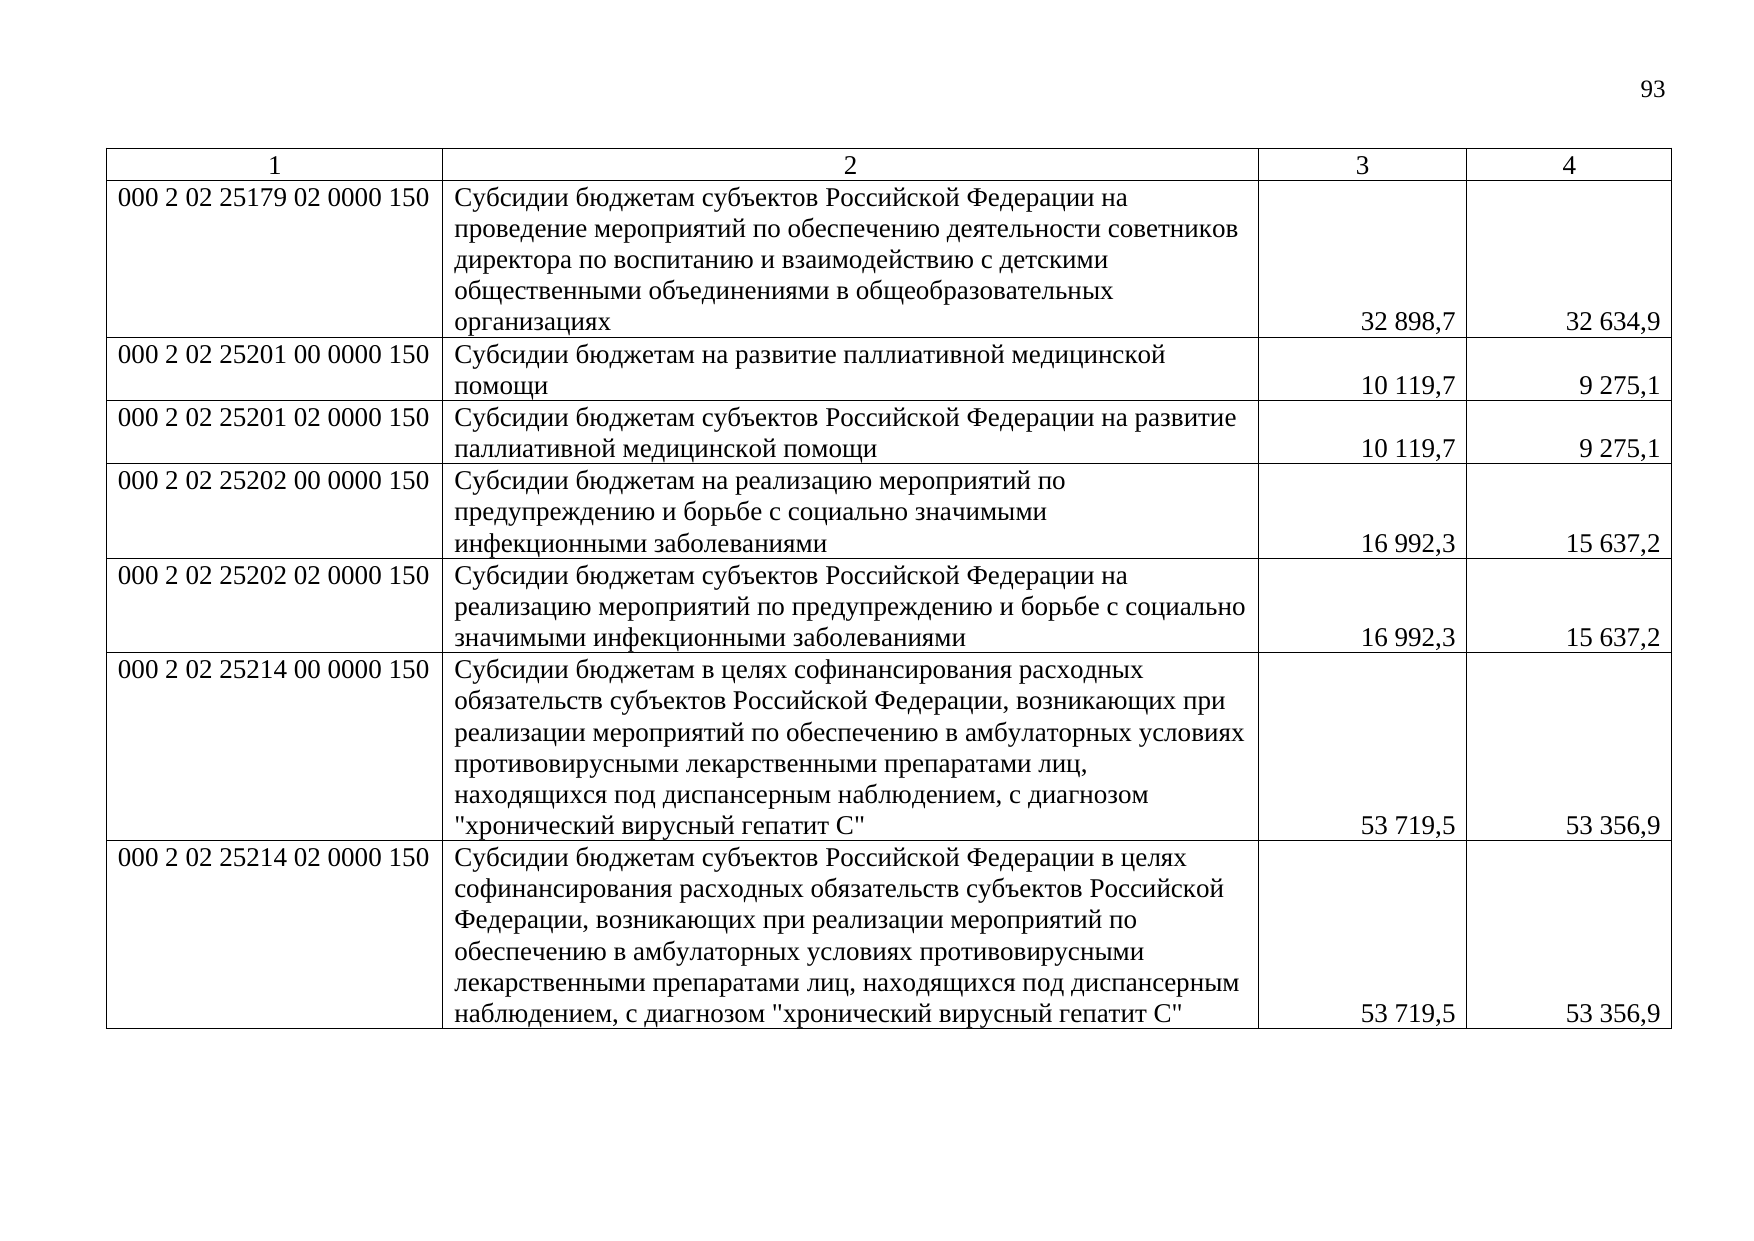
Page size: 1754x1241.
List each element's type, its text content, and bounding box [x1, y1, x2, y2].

table_cell 000 2 02 25201 02 0000 150 [107, 401, 442, 463]
table_cell 16 992,3 [1259, 464, 1466, 558]
table_cell 000 2 02 25179 02 0000 150 [107, 181, 442, 337]
table_cell 10 119,7 [1259, 401, 1466, 463]
table_cell 53 719,5 [1259, 841, 1466, 1028]
table_cell 9 275,1 [1467, 401, 1671, 463]
table_cell Субсидии бюджетам на реализацию мероприятий по предупреждению и борьбе с социально значимыми инфекционными заболеваниями [443, 464, 1258, 558]
table_cell 53 356,9 [1467, 841, 1671, 1028]
table_cell 000 2 02 25214 00 0000 150 [107, 653, 442, 840]
table_cell Субсидии бюджетам на развитие паллиативной медицинской помощи [443, 338, 1258, 400]
table_cell 000 2 02 25214 02 0000 150 [107, 841, 442, 1028]
table_cell 32 898,7 [1259, 181, 1466, 337]
table_cell Субсидии бюджетам субъектов Российской Федерации на проведение мероприятий по обеспечению деятельности советников директора по воспитанию и взаимодействию с детскими общественными объединениями в общеобразовательных организациях [443, 181, 1258, 337]
table_cell Субсидии бюджетам субъектов Российской Федерации в целях софинансирования расходных обязательств субъектов Российской Федерации, возникающих при реализации мероприятий по обеспечению в амбулаторных условиях противовирусными лекарственными препаратами лиц, находящихся под диспансерным наблюдением, с диагнозом "хронический вирусный гепатит С" [443, 841, 1258, 1028]
table_cell 32 634,9 [1467, 181, 1671, 337]
table_cell Субсидии бюджетам в целях софинансирования расходных обязательств субъектов Российской Федерации, возникающих при реализации мероприятий по обеспечению в амбулаторных условиях противовирусными лекарственными препаратами лиц, находящихся под диспансерным наблюдением, с диагнозом "хронический вирусный гепатит С" [443, 653, 1258, 840]
table_header 2 [443, 149, 1258, 180]
table_cell 000 2 02 25202 00 0000 150 [107, 464, 442, 558]
table_cell 10 119,7 [1259, 338, 1466, 400]
table_cell 15 637,2 [1467, 559, 1671, 652]
table_cell Субсидии бюджетам субъектов Российской Федерации на развитие паллиативной медицинской помощи [443, 401, 1258, 463]
table_cell 9 275,1 [1467, 338, 1671, 400]
table_header 4 [1467, 149, 1671, 180]
table_cell 000 2 02 25201 00 0000 150 [107, 338, 442, 400]
table_cell 15 637,2 [1467, 464, 1671, 558]
table_cell Субсидии бюджетам субъектов Российской Федерации на реализацию мероприятий по предупреждению и борьбе с социально значимыми инфекционными заболеваниями [443, 559, 1258, 652]
table_cell 16 992,3 [1259, 559, 1466, 652]
table_cell 000 2 02 25202 02 0000 150 [107, 559, 442, 652]
table_cell 53 719,5 [1259, 653, 1466, 840]
table_header 3 [1259, 149, 1466, 180]
table_header 1 [107, 149, 442, 180]
table_cell 53 356,9 [1467, 653, 1671, 840]
